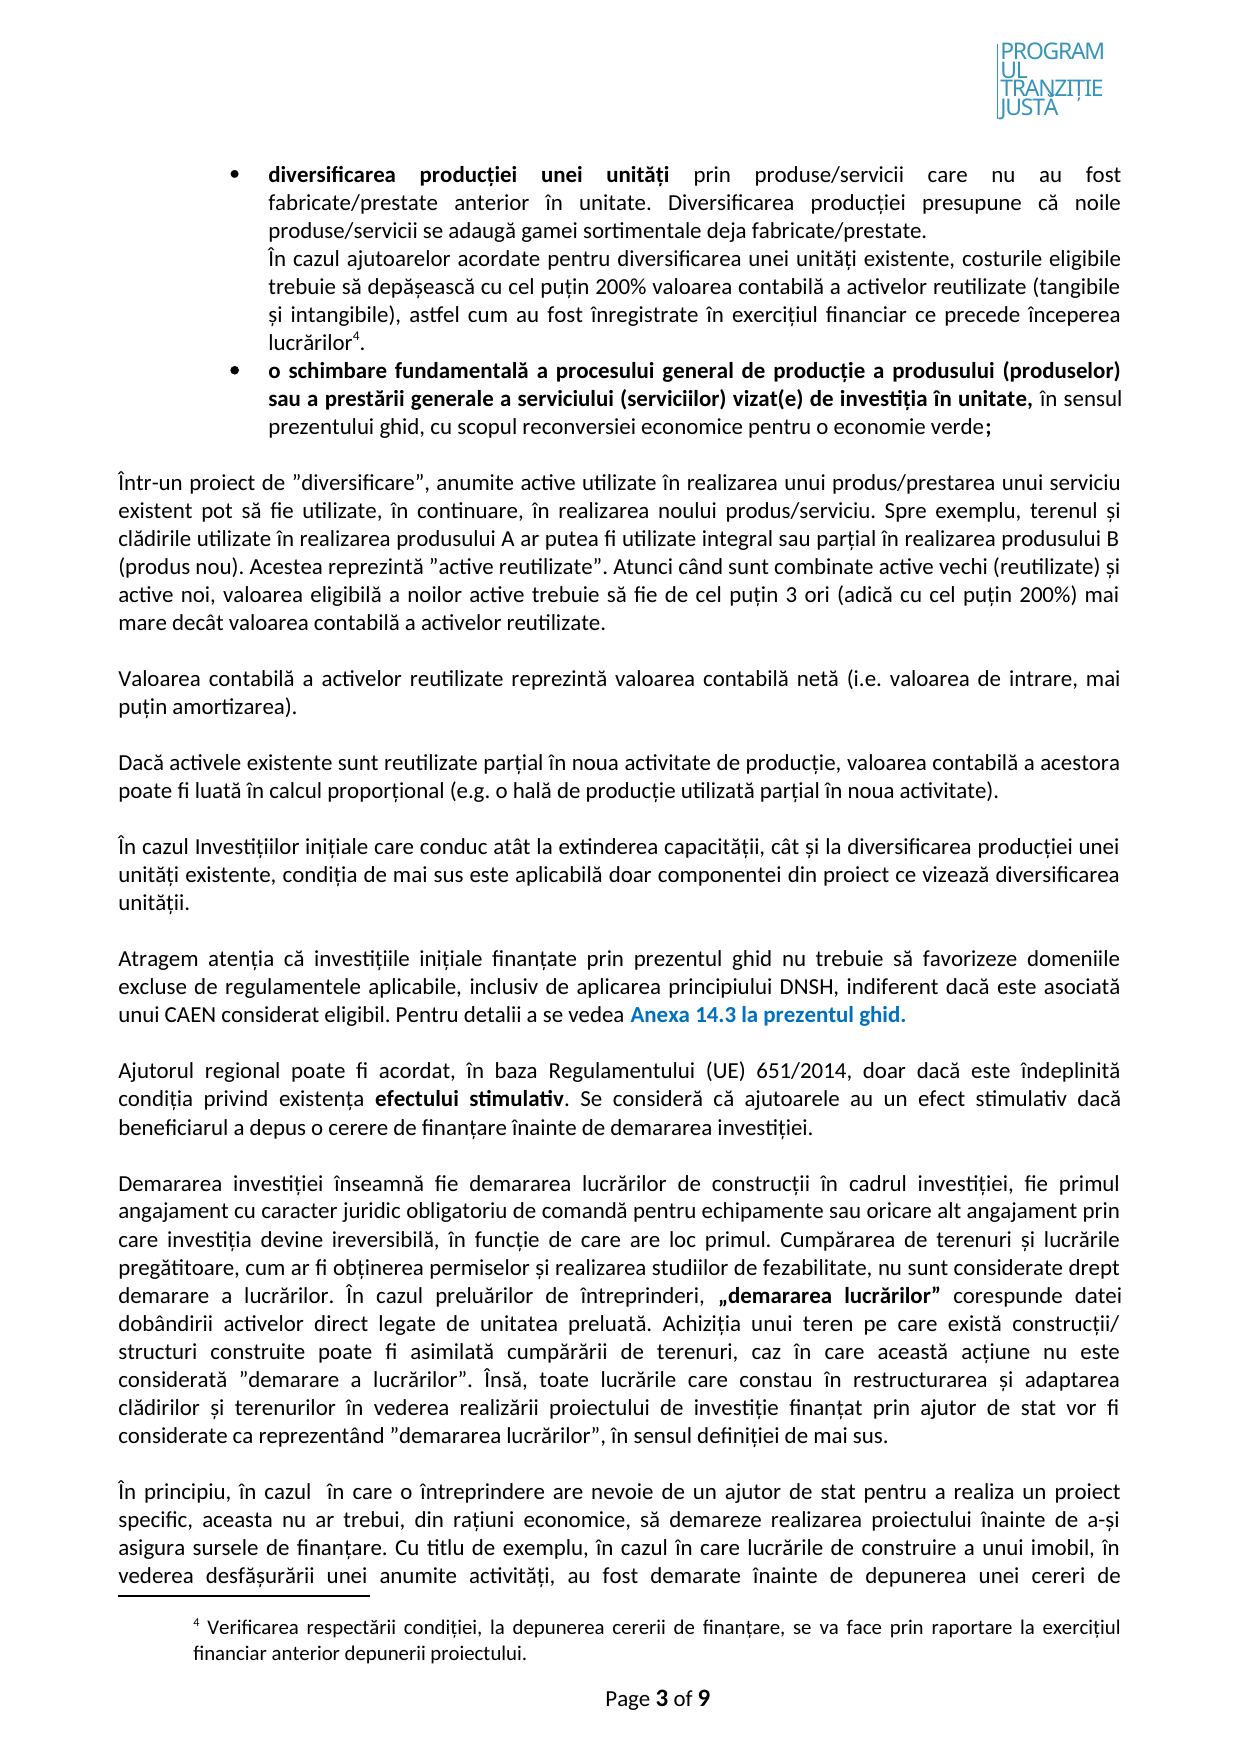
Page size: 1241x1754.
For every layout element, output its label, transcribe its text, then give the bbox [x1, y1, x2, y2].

text Demararea investiției înseamnă fie demararea lucrărilor de construcții în cadrul investiției, fie primul angajament cu caracter juridic obligatoriu de comandă pentru echipamente sau oricare alt angajament prin care investiția devine ireversibilă, în funcție de care are loc primul. Cumpărarea de terenuri și lucrările pregătitoare, cum ar fi obținerea permiselor și realizarea studiilor de fezabilitate, nu sunt considerate drept demarare a lucrărilor. În cazul preluărilor de întreprinderi, „demararea lucrărilor” corespunde datei dobândirii activelor direct legate de unitatea preluată. Achiziția unui teren pe care există construcții/ structuri construite poate fi asimilată cumpărării de terenuri, caz în care această acțiune nu este considerată ”demarare a lucrărilor”. Însă, toate lucrările care constau în restructurarea și adaptarea clădirilor și terenurilor în vederea realizării proiectului de investiție finanțat prin ajutor de stat vor fi considerate ca reprezentând ”demararea lucrărilor”, în sensul definiției de mai sus. [118, 1169, 1122, 1449]
text În cazul Investițiilor inițiale care conduc atât la extinderea capacității, cât și la diversificarea producției unei unități existente, condiția de mai sus este aplicabilă doar componentei din proiect ce vizează diversificarea unității. [118, 832, 1122, 916]
list o schimbare fundamentală a procesului general de producție a produsului (produselor) sau a prestării generale a serviciului (serviciilor) vizat(e) de investiția în unitate, în sensul prezentului ghid, cu scopul reconversiei economice pentru o economie verde; [231, 356, 1122, 440]
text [118, 1477, 1122, 1589]
list În cazul ajutoarelor acordate pentru diversificarea unei unități existente, costurile eligibile trebuie să depășească cu cel puțin 200% valoarea contabilă a activelor reutilizate (tangibile și intangibile), astfel cum au fost înregistrate în exercițiul financiar ce precede începerea lucrărilor. [268, 244, 1122, 356]
list diversificarea producției unei unități prin produse/servicii care nu au fost fabricate/prestate anterior în unitate. Diversificarea producției presupune că noile produse/servicii se adaugă gamei sortimentale deja fabricate/prestate. [231, 160, 1122, 244]
text Valoarea contabilă a activelor reutilizate reprezintă valoarea contabilă netă (i.e. valoarea de intrare, mai puțin amortizarea). [118, 664, 1122, 720]
text Dacă activele existente sunt reutilizate parțial în noua activitate de producție, valoarea contabilă a acestora poate fi luată în calcul proporțional (e.g. o hală de producție utilizată parțial în noua activitate). [118, 748, 1122, 804]
text Într-un proiect de ”diversificare”, anumite active utilizate în realizarea unui produs/prestarea unui serviciu existent pot să fie utilizate, în continuare, în realizarea noului produs/serviciu. Spre exemplu, terenul și clădirile utilizate în realizarea produsului A ar putea fi utilizate integral sau parțial în realizarea produsului B (produs nou). Acestea reprezintă ”active reutilizate”. Atunci când sunt combinate active vechi (reutilizate) și active noi, valoarea eligibilă a noilor active trebuie să fie de cel puțin 3 ori (adică cu cel puțin 200%) mai mare decât valoarea contabilă a activelor reutilizate. [118, 468, 1122, 636]
text Atragem atenția că investițiile inițiale finanțate prin prezentul ghid nu trebuie să favorizeze domeniile excluse de regulamentele aplicabile, inclusiv de aplicarea principiului DNSH, indiferent dacă este asociată unui CAEN considerat eligibil. Pentru detalii a se vedea Anexa 14.3 la prezentul ghid. [118, 944, 1122, 1028]
text Ajutorul regional poate fi acordat, în baza Regulamentului (UE) 651/2014, doar dacă este îndeplinită condiția privind existența efectului stimulativ. Se consideră că ajutoarele au un efect stimulativ dacă beneficiarul a depus o cerere de finanțare înainte de demararea investiției. [118, 1057, 1122, 1141]
